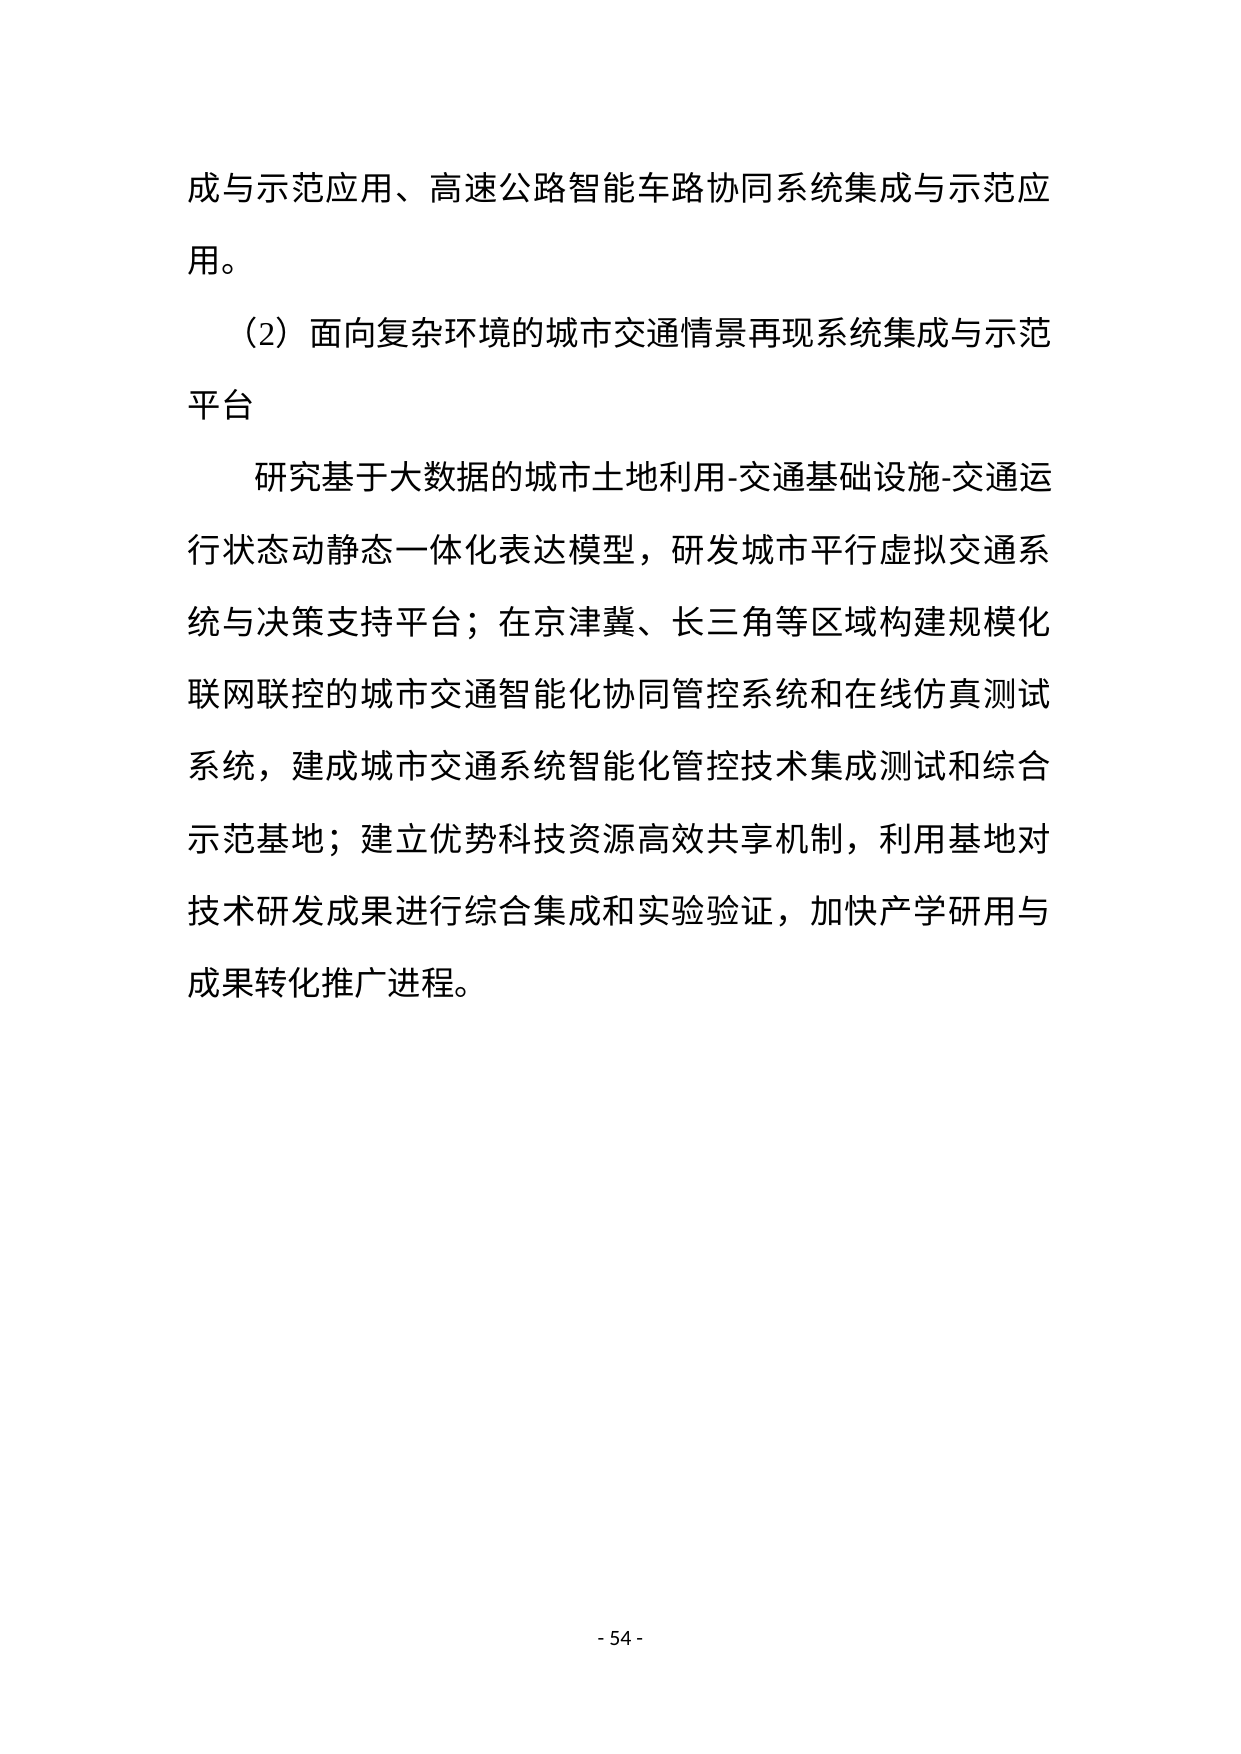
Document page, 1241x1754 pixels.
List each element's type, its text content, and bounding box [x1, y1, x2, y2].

text （2）面向复杂环境的城市交通情景再现系统集成与示范平台 [187, 307, 1053, 427]
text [187, 162, 1053, 282]
text 研究基于大数据的城市土地利用-交通基础设施-交通运行状态动静态一体化表达模型，研发城市平行虚拟交通系统与决策支持平台；在京津冀、长三角等区域构建规模化联网联控的城市交通智能化协同管控系统和在线仿真测试系统，建成城市交通系统智能化管控技术集成测试和综合示范基地；建立优势科技资源高效共享机制，利用基地对技术研发成果进行综合集成和实验验证，加快产学研用与成果转化推广进程。 [187, 451, 1053, 1005]
